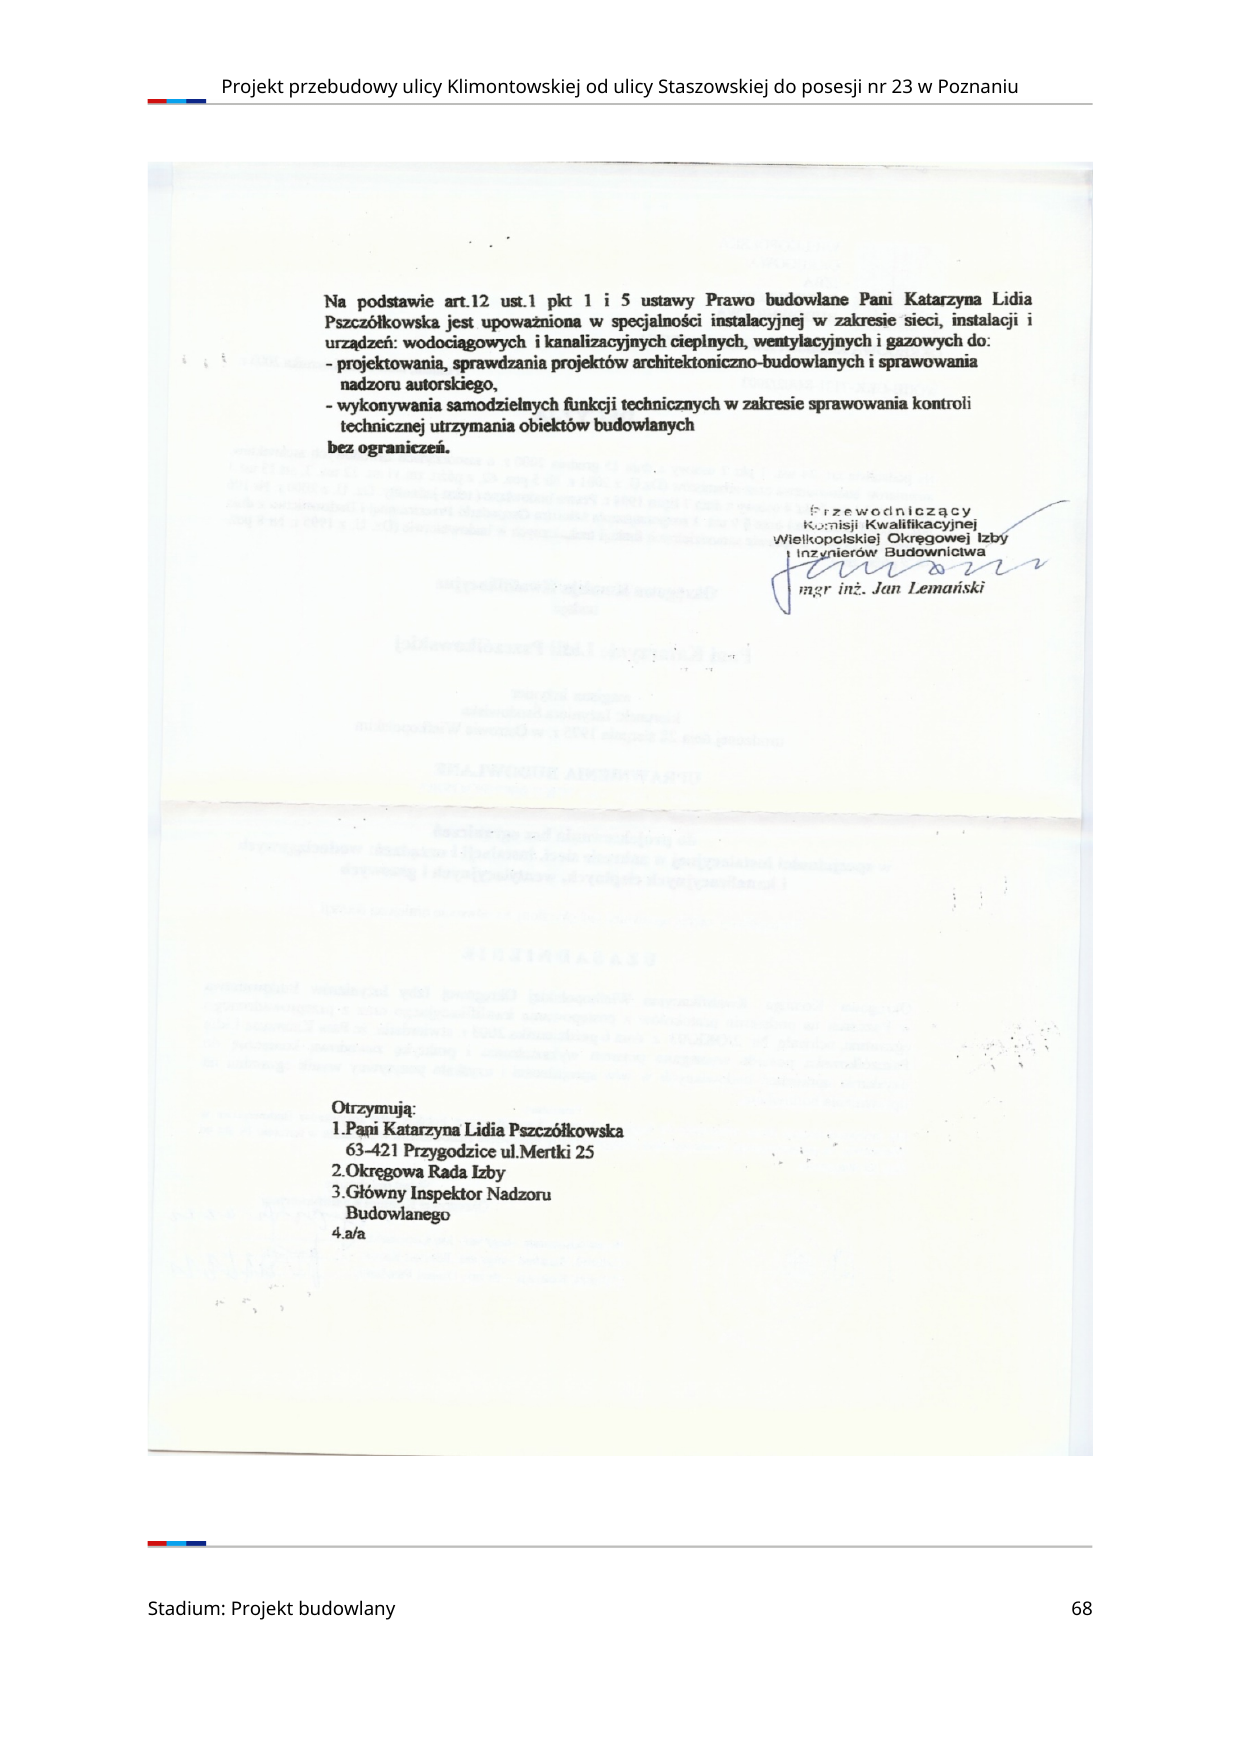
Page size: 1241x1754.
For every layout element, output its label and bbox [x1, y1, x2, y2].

picture [147, 1541, 1093, 1549]
picture [147, 99, 1093, 106]
picture [149, 163, 1092, 1456]
